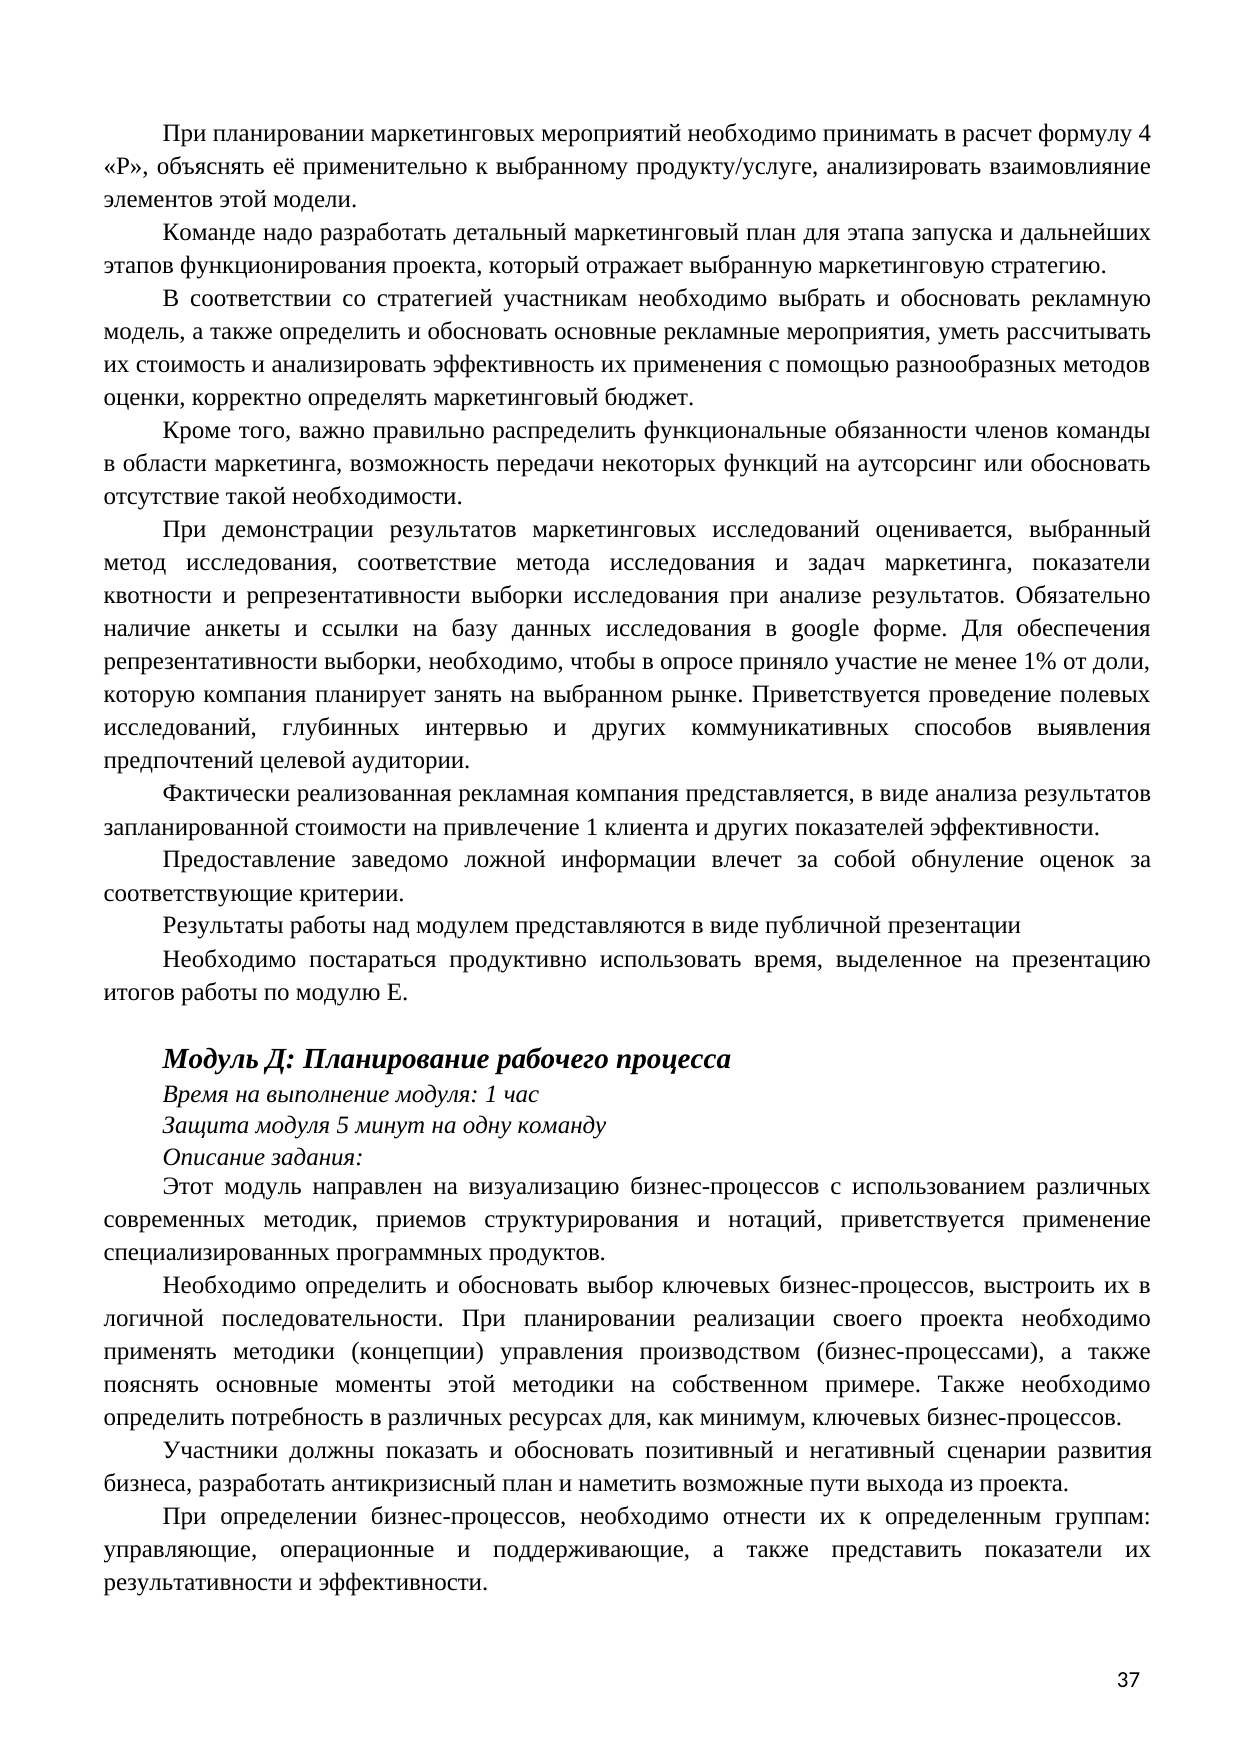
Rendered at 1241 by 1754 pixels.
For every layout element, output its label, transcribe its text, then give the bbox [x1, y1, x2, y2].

text В соответствии со стратегией участникам необходимо выбрать и обосновать рекламную модель, а также определить и обосновать основные рекламные мероприятия, уметь рассчитывать их стоимость и анализировать эффективность их применения с помощью разнообразных методов оценки, корректно определять маркетинговый бюджет. [103, 283, 1152, 411]
text Необходимо постараться продуктивно использовать время, выделенное на презентацию итогов работы по модулю Е. [103, 944, 1152, 1005]
text Результаты работы над модулем представляются в виде публичной презентации [103, 911, 1152, 939]
text Время на выполнение модуля: 1 час [103, 1079, 1152, 1107]
text Описание задания: [103, 1142, 1152, 1171]
text При планировании маркетинговых мероприятий необходимо принимать в расчет формулу 4 «Р», объяснять её применительно к выбранному продукту/услуге, анализировать взаимовлияние элементов этой модели. [103, 118, 1152, 213]
text Защита модуля 5 минут на одну команду [103, 1111, 1152, 1139]
text Фактически реализованная рекламная компания представляется, в виде анализа результатов запланированной стоимости на привлечение 1 клиента и других показателей эффективности. [103, 778, 1152, 840]
text Модуль Д: Планирование рабочего процесса [103, 1042, 1152, 1075]
text Команде надо разработать детальный маркетинговый план для этапа запуска и дальнейших этапов функционирования проекта, который отражает выбранную маркетинговую стратегию. [103, 217, 1152, 279]
text При определении бизнес-процессов, необходимо отнести их к определенным группам: управляющие, операционные и поддерживающие, а также представить показатели их результативности и эффективности. [103, 1501, 1152, 1596]
text Этот модуль направлен на визуализацию бизнес-процессов с использованием различных современных методик, приемов структурирования и нотаций, приветствуется применение специализированных программных продуктов. [103, 1171, 1152, 1266]
text Необходимо определить и обосновать выбор ключевых бизнес-процессов, выстроить их в логичной последовательности. При планировании реализации своего проекта необходимо применять методики (концепции) управления производством (бизнес-процессами), а также пояснять основные моменты этой методики на собственном примере. Также необходимо определить потребность в различных ресурсах для, как минимум, ключевых бизнес-процессов. [103, 1270, 1152, 1431]
text При демонстрации результатов маркетинговых исследований оценивается, выбранный метод исследования, соответствие метода исследования и задач маркетинга, показатели квотности и репрезентативности выборки исследования при анализе результатов. Обязательно наличие анкеты и ссылки на базу данных исследования в google форме. Для обеспечения репрезентативности выборки, необходимо, чтобы в опросе приняло участие не менее 1% от доли, которую компания планирует занять на выбранном рынке. Приветствуется проведение полевых исследований, глубинных интервью и других коммуникативных способов выявления предпочтений целевой аудитории. [103, 514, 1152, 774]
text Участники должны показать и обосновать позитивный и негативный сценарии развития бизнеса, разработать антикризисный план и наметить возможные пути выхода из проекта. [103, 1435, 1152, 1497]
text Предоставление заведомо ложной информации влечет за собой обнуление оценок за соответствующие критерии. [103, 844, 1152, 906]
text Кроме того, важно правильно распределить функциональные обязанности членов команды в области маркетинга, возможность передачи некоторых функций на аутсорсинг или обосновать отсутствие такой необходимости. [103, 415, 1152, 510]
